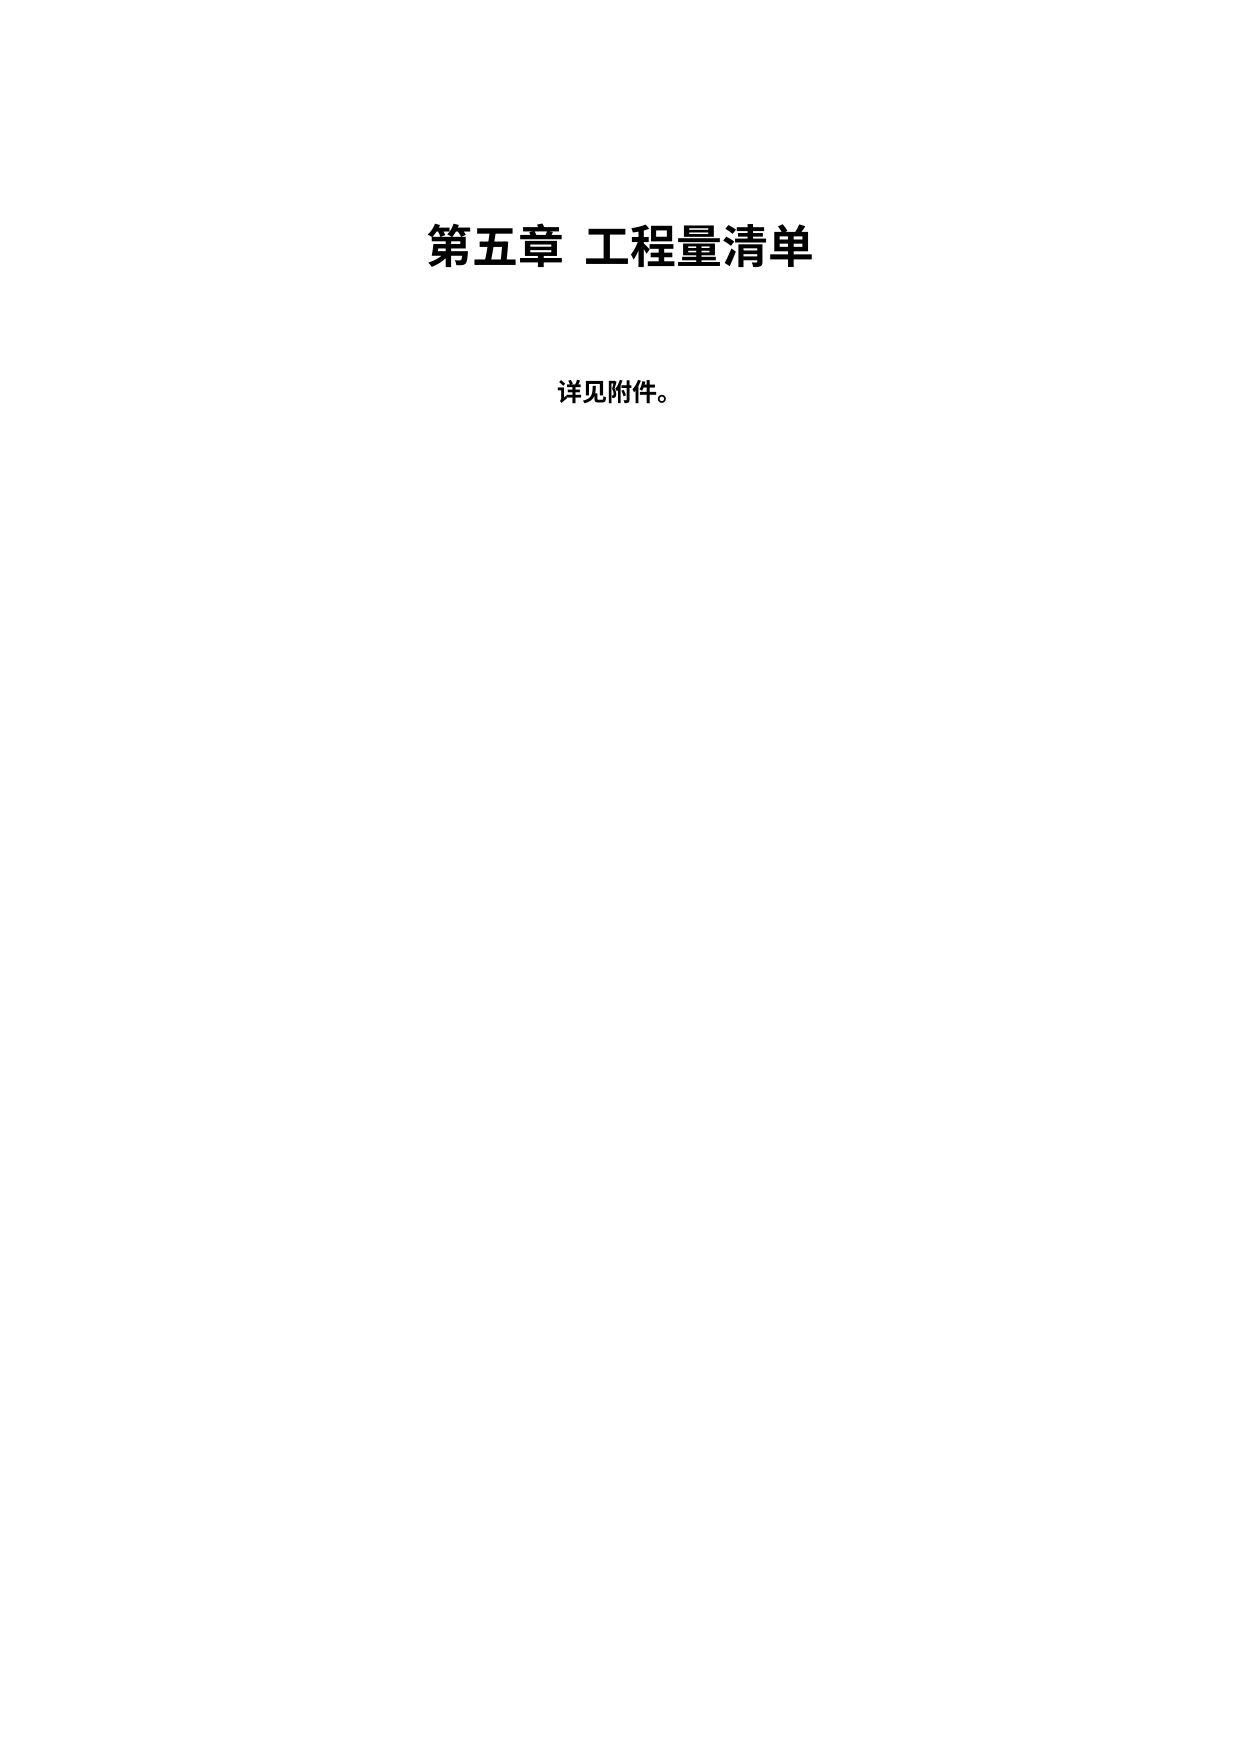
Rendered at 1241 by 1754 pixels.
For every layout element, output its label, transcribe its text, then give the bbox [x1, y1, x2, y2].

subtitle 第五章 工程量清单 [187, 194, 1053, 292]
text 详见附件。 [187, 358, 1053, 423]
